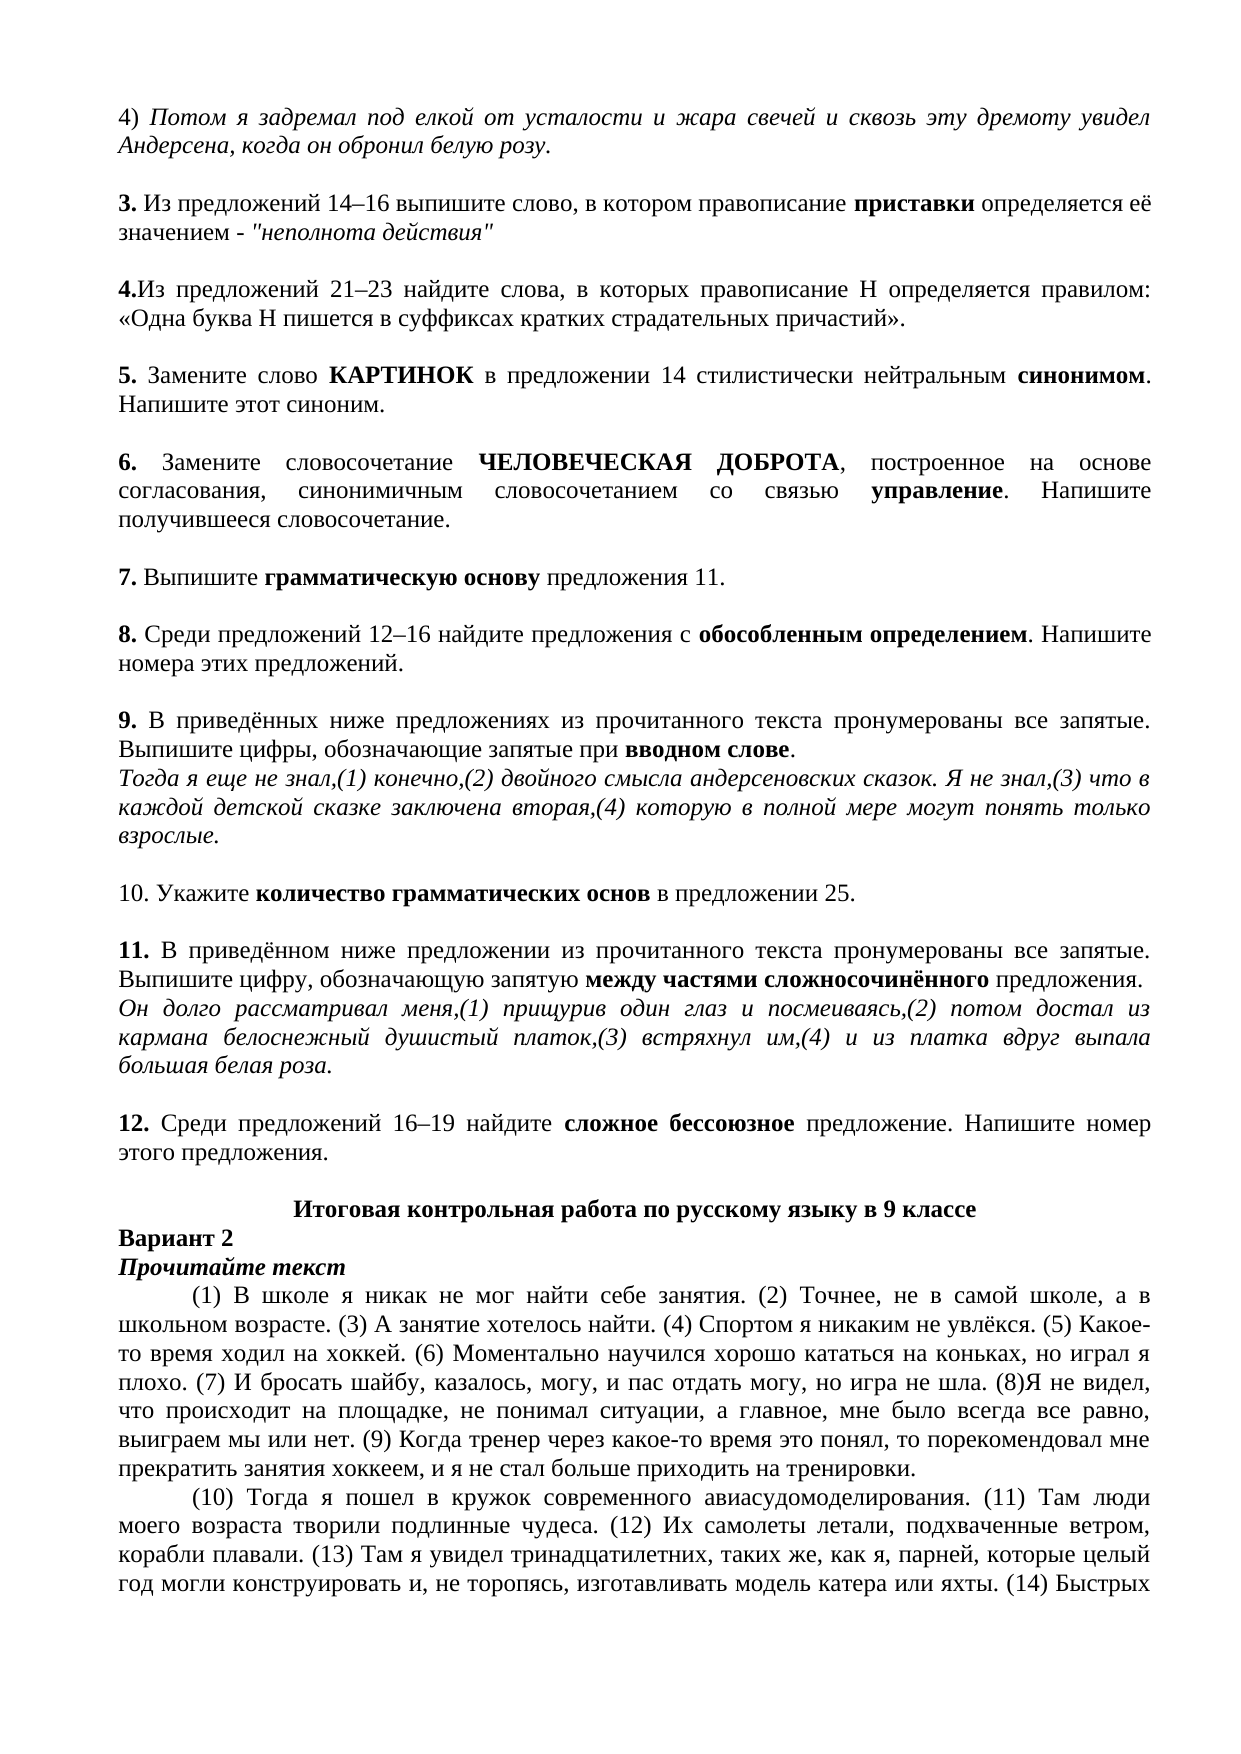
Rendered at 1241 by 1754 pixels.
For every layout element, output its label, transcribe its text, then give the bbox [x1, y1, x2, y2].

text Итоговая контрольная работа по русскому языку в 9 классе [118, 1194, 1152, 1223]
text 6. Замените словосочетание ЧЕЛОВЕЧЕСКАЯ ДОБРОТА, построенное на основе согласования, синонимичным словосочетанием со связью управление. Напишите получившееся словосочетание. [118, 447, 1152, 533]
text Прочитайте текст [118, 1252, 1152, 1281]
text 12. Среди предложений 16–19 найдите сложное бессоюзное предложение. Напишите номер этого предложения. [118, 1108, 1152, 1166]
text 10. Укажите количество грамматических основ в предложении 25. [118, 878, 1152, 907]
text 7. Выпишите грамматическую основу предложения 11. [118, 562, 1152, 591]
text 9. В приведённых ниже предложениях из прочитанного текста пронумерованы все запятые. Выпишите цифры, обозначающие запятые при вводном слове. [118, 706, 1152, 763]
text 8. Среди предложений 12–16 найдите предложения с обособленным определением. Напишите номера этих предложений. [118, 619, 1152, 677]
text 4.Из предложений 21–23 найдите слова, в которых правописание Н определяется правилом: «Одна буква Н пишется в суффиксах кратких страдательных причастий». [118, 274, 1152, 332]
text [118, 1482, 1152, 1597]
text 4) Потом я задремал под елкой от усталости и жара свечей и сквозь эту дремоту увидел Андерсена, когда он обронил белую розу. [118, 102, 1152, 159]
text 5. Замените слово КАРТИНОК в предложении 14 стилистически нейтральным синонимом. Напишите этот синоним. [118, 361, 1152, 418]
text Вариант 2 [118, 1223, 1152, 1252]
text 11. В приведённом ниже предложении из прочитанного текста пронумерованы все запятые. Выпишите цифру, обозначающую запятую между частями сложносочинённого предложения. [118, 936, 1152, 993]
text 3. Из предложений 14–16 выпишите слово, в котором правописание приставки определяется её значением - "неполнота действия" [118, 188, 1152, 246]
text Тогда я еще не знал,(1) конечно,(2) двойного смысла андерсеновских сказок. Я не знал,(3) что в каждой детской сказке заключена вторая,(4) которую в полной мере могут понять только взрослые. [118, 763, 1152, 849]
text (1) В школе я никак не мог найти себе занятия. (2) Точнее, не в самой школе, а в школьном возрасте. (3) А занятие хотелось найти. (4) Спортом я никаким не увлёкся. (5) Какое-то время ходил на хоккей. (6) Моментально научился хорошо кататься на коньках, но играл я плохо. (7) И бросать шайбу, казалось, могу, и пас отдать могу, но игра не шла. (8)Я не видел, что происходит на площадке, не понимал ситуации, а главное, мне было всегда все равно, выиграем мы или нет. (9) Когда тренер через какое-то время это понял, то порекомендовал мне прекратить занятия хоккеем, и я не стал больше приходить на тренировки. [118, 1281, 1152, 1482]
text Он долго рассматривал меня,(1) прищурив один глаз и посмеиваясь,(2) потом достал из кармана белоснежный душистый платок,(3) встряхнул им,(4) и из платка вдруг выпала большая белая роза. [118, 993, 1152, 1079]
